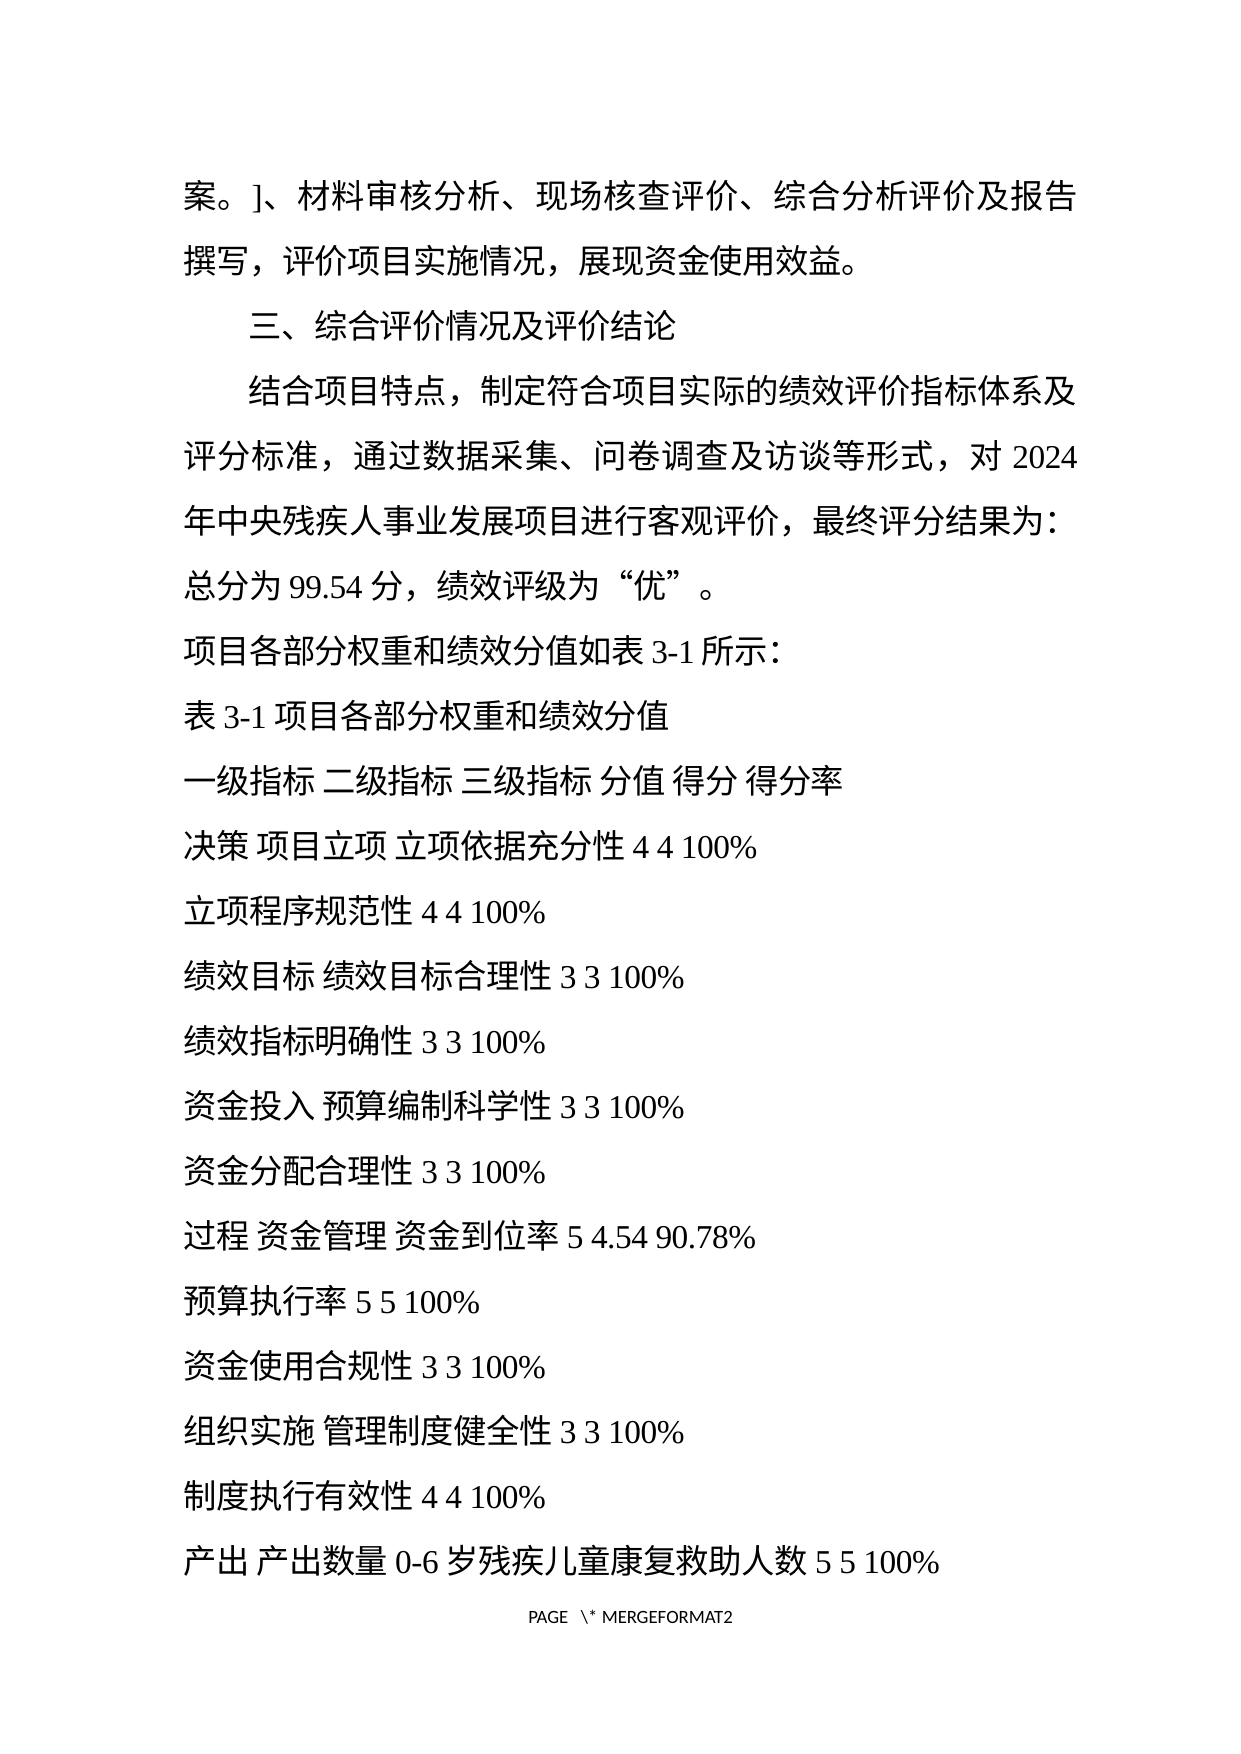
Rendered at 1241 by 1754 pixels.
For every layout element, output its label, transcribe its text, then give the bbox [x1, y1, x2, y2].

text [183, 162, 1078, 292]
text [183, 357, 1078, 1592]
text 三、综合评价情况及评价结论 [183, 292, 1078, 357]
